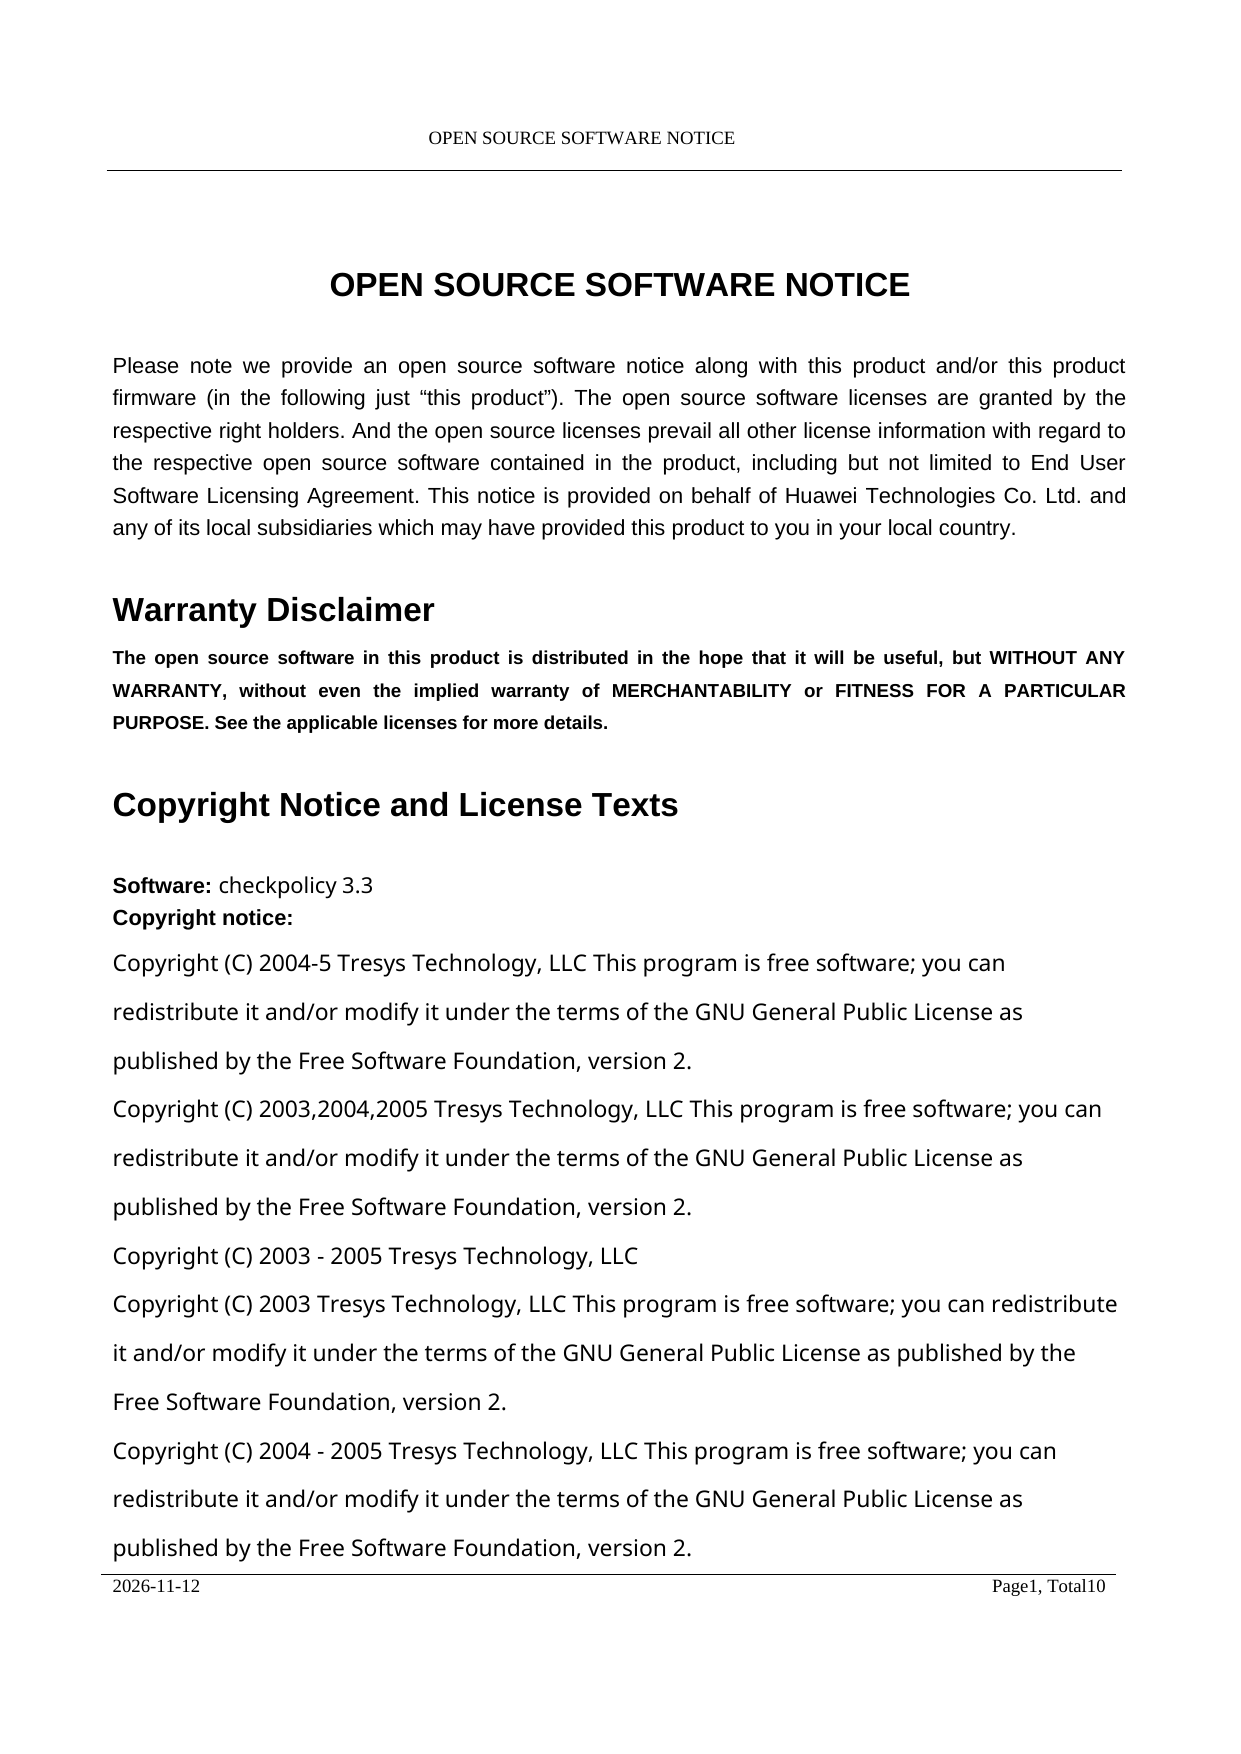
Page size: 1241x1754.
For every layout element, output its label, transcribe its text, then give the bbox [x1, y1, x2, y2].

text Please note we provide an open source software notice along with this product and/or this product firmware (in the following just “this product”). The open source software licenses are granted by the respective right holders. And the open source licenses prevail all other license information with regard to the respective open source software contained in the product, including but not limited to End User Software Licensing Agreement. This notice is provided on behalf of Huawei Technologies Co. Ltd. and any of its local subsidiaries which may have provided this product to you in your local country. [112, 349, 1128, 544]
text The open source software in this product is distributed in the hope that it will be useful, but WITHOUT ANY WARRANTY, without even the implied warranty of MERCHANTABILITY or FITNESS FOR A PARTICULAR PURPOSE. See the applicable licenses for more details. [112, 641, 1128, 739]
text Software: checkpolicy 3.3 [112, 869, 1128, 901]
text Copyright Notice and License Texts [112, 771, 1128, 836]
text OPEN SOURCE SOFTWARE NOTICE [112, 251, 1128, 316]
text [112, 947, 1128, 1564]
text Copyright notice: [112, 901, 1128, 934]
text Warranty Disclaimer [112, 576, 1128, 641]
